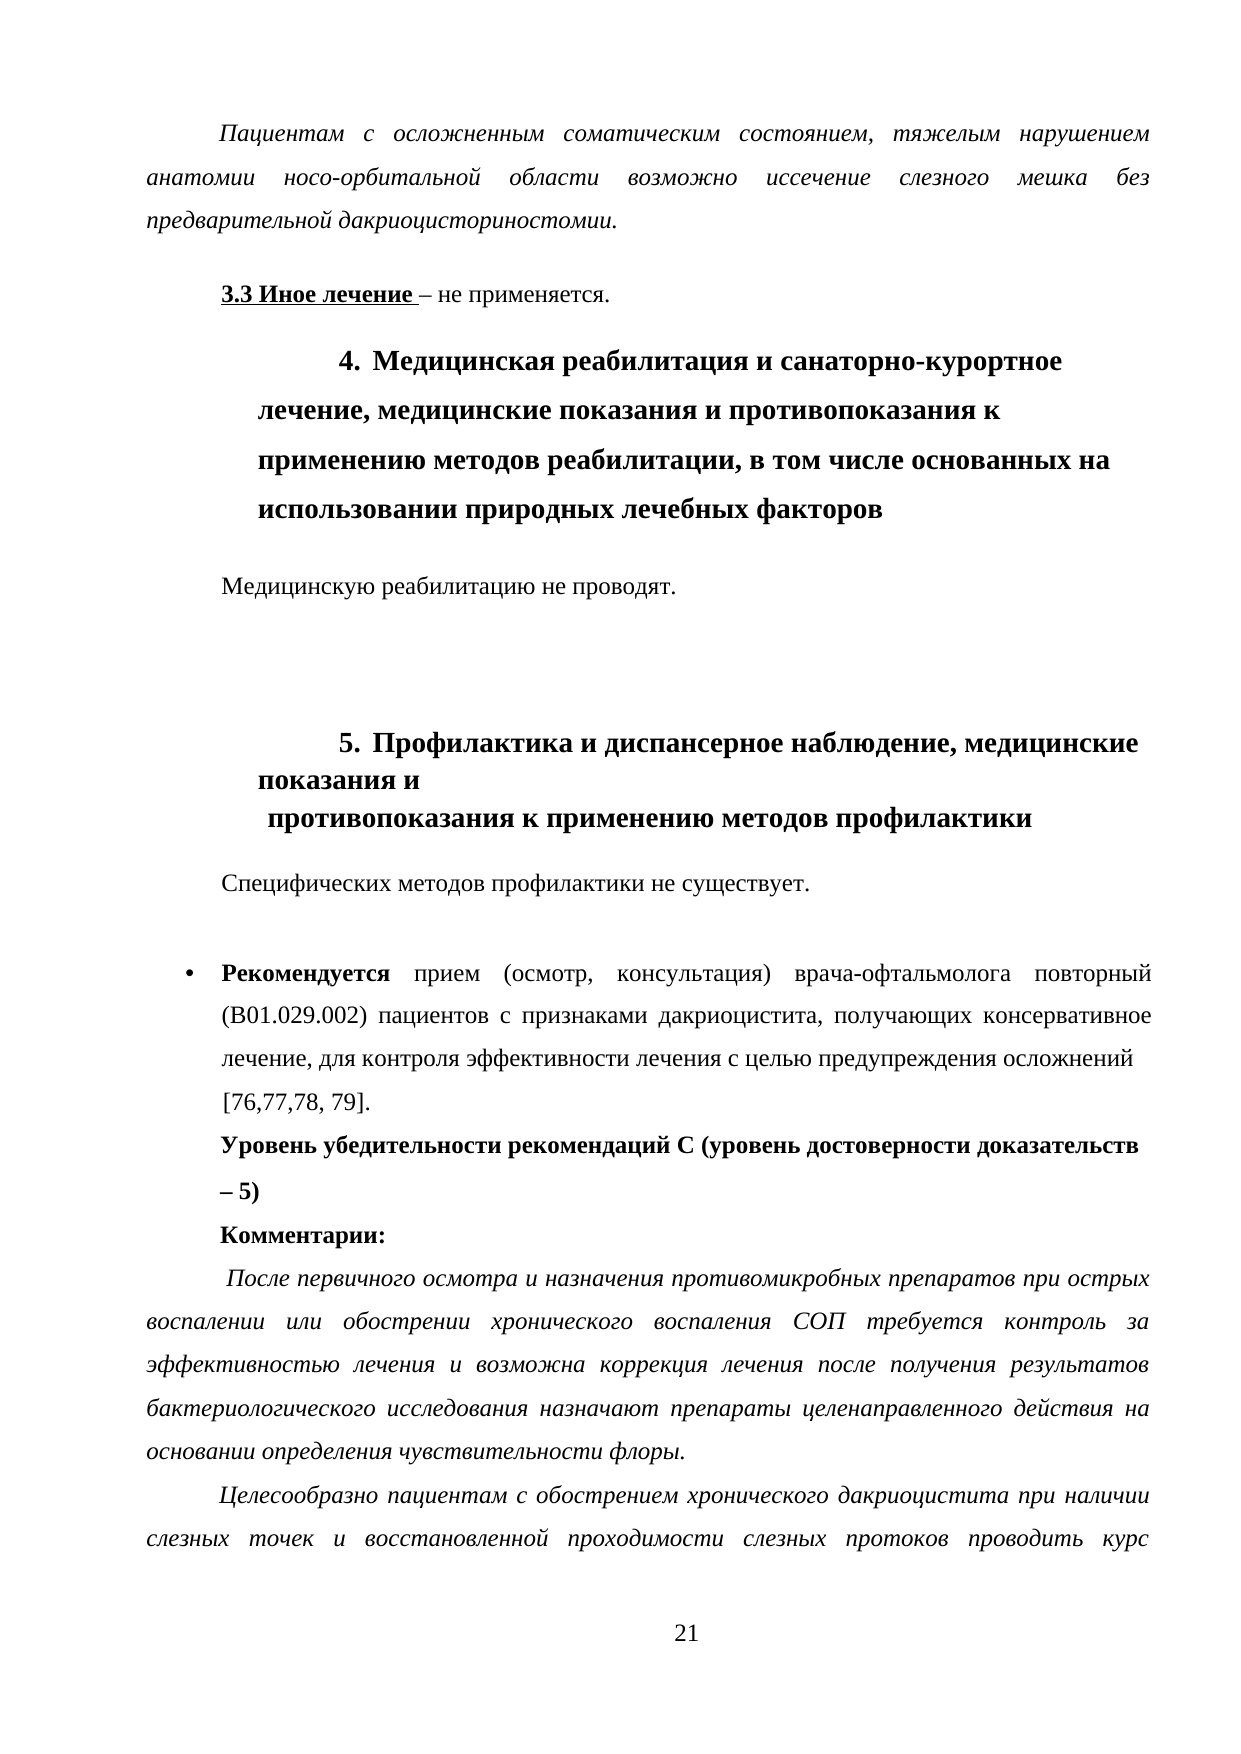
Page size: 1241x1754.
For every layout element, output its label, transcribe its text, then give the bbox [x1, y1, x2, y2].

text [146, 1480, 1152, 1552]
list 5) [220, 1176, 1152, 1205]
text Специфических методов профилактики не существует. [221, 868, 1152, 897]
list Рекомендуется прием (осмотр, консультация) врача-офтальмолога повторный (B01.029.002) пациентов с признаками дакриоцистита, получающих консервативное лечение, для контроля эффективности лечения с целью предупреждения осложнений [185, 958, 1152, 1072]
text [76,77,78, 79]. [223, 1087, 1152, 1115]
text 3.3 Иное лечение – не применяется. [221, 279, 1152, 308]
list Профилактика и диспансерное наблюдение, медицинские показания и [258, 726, 1151, 796]
text Комментарии: [220, 1220, 1152, 1249]
text После первичного осмотра и назначения противомикробных препаратов при острых воспалении или обострении хронического воспаления СОП требуется контроль за эффективностью лечения и возможна коррекция лечения после получения результатов бактериологического исследования назначают препараты целенаправленного действия на основании определения чувствительности флоры. [146, 1263, 1152, 1465]
text Медицинскую реабилитацию не проводят. [221, 571, 1152, 600]
list Медицинская реабилитация и санаторно-курортное лечение, медицинские показания и противопоказания к применению методов реабилитации, в том числе основанных на использовании природных лечебных факторов [258, 343, 1151, 525]
text Уровень убедительности рекомендаций С (уровень достоверности доказательств [220, 1130, 1152, 1159]
subtitle противопоказания к применению методов профилактики [149, 800, 1151, 833]
text Пациентам с осложненным соматическим состоянием, тяжелым нарушением анатомии носо-орбитальной области возможно иссечение слезного мешка без предварительной дакриоцисториностомии. [146, 118, 1152, 234]
